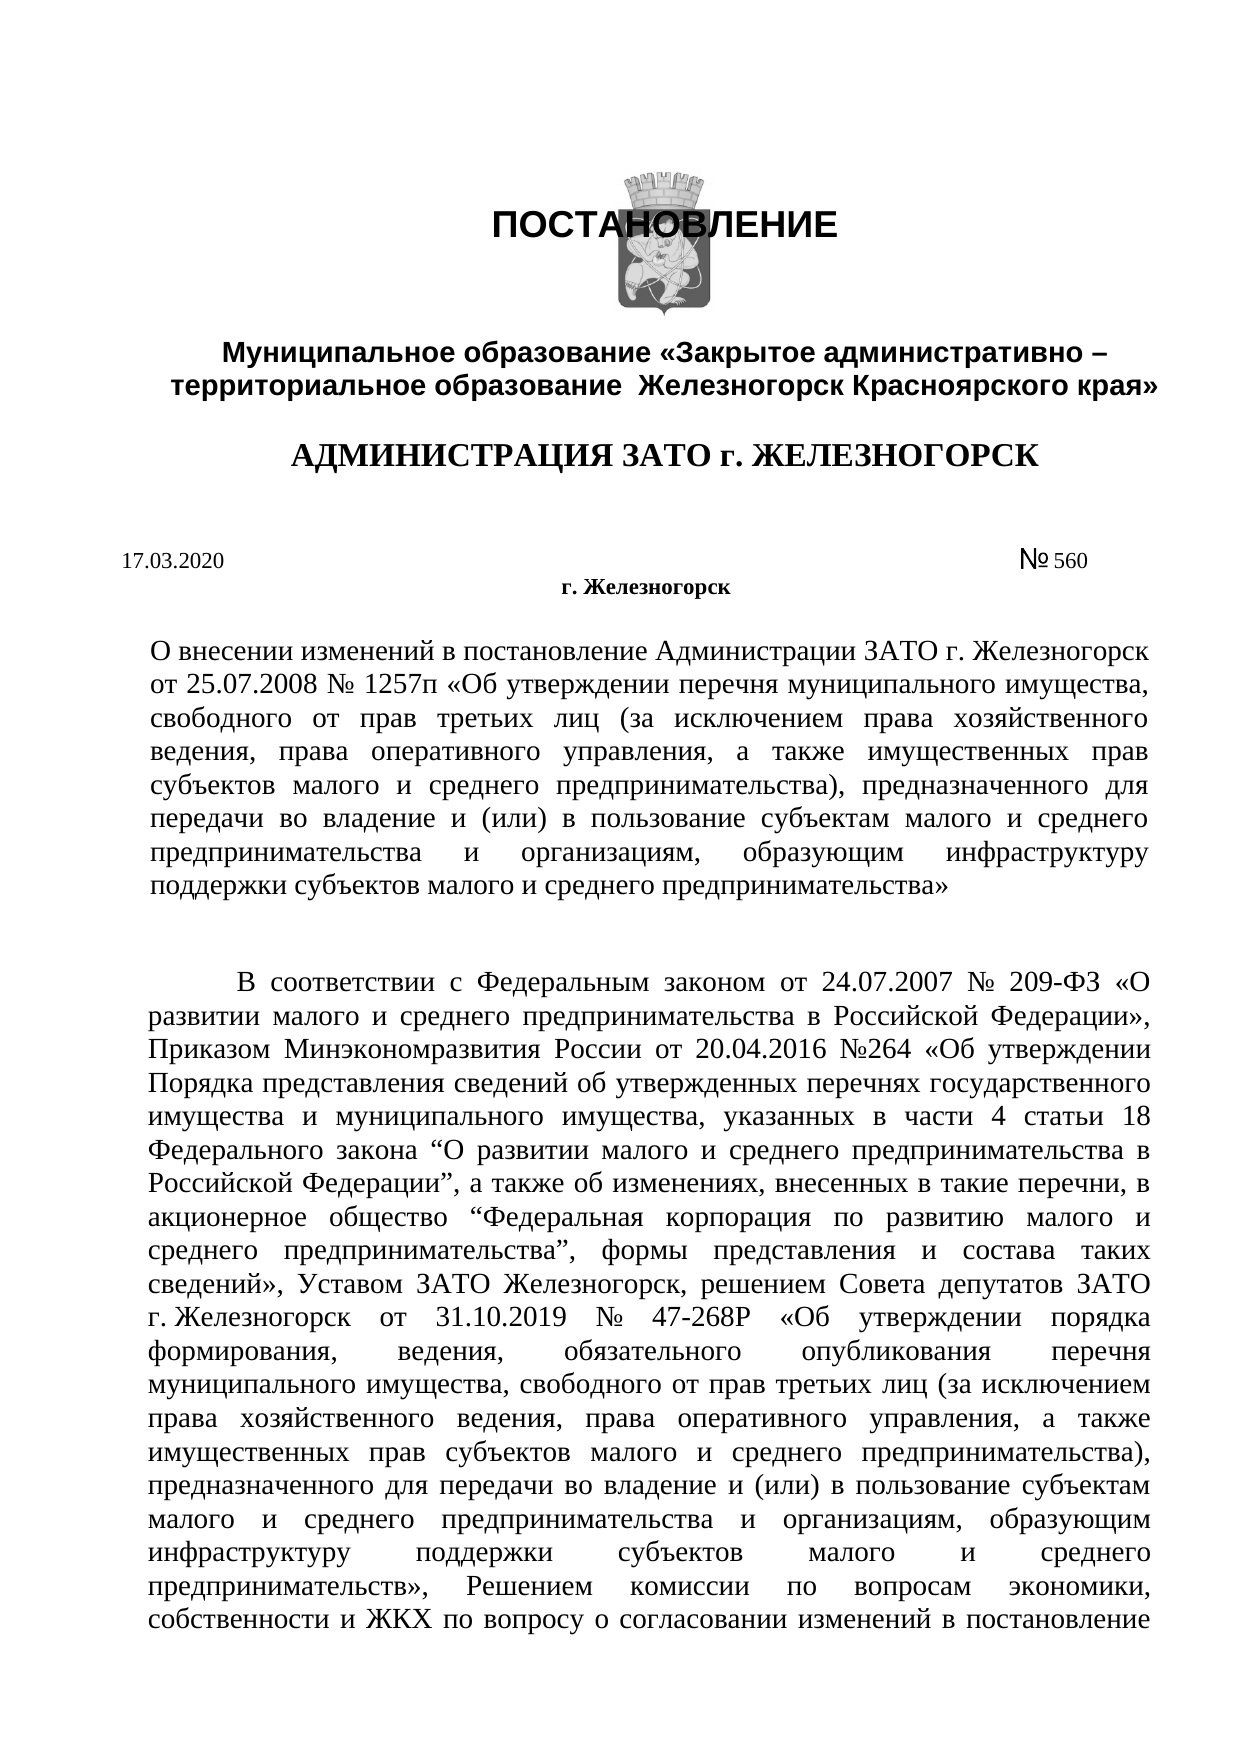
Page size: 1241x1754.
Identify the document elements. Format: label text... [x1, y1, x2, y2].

text 17.03.2020 560 [121, 547, 1171, 573]
text Муниципальное образование «Закрытое административно – территориальное образование Железногорск Красноярского края» [149, 335, 1180, 402]
text ПОСТАНОВЛЕНИЕ [149, 202, 1180, 245]
subtitle АДМИНИСТРАЦИЯ ЗАТО г. ЖЕЛЕЗНОГОРСК [149, 436, 1180, 474]
text О внесении изменений в постановление Администрации ЗАТО г. Железногорск от 25.07.2008 № 1257п «Об утверждении перечня муниципального имущества, свободного от прав третьих лиц (за исключением права хозяйственного ведения, права оперативного управления, а также имущественных прав субъектов малого и среднего предпринимательства), предназначенного для передачи во владение и (или) в пользование субъектам малого и среднего предпринимательства и организациям, образующим инфраструктуру поддержки субъектов малого и среднего предпринимательства» [150, 633, 1149, 902]
text г. Железногорск [121, 573, 1171, 600]
